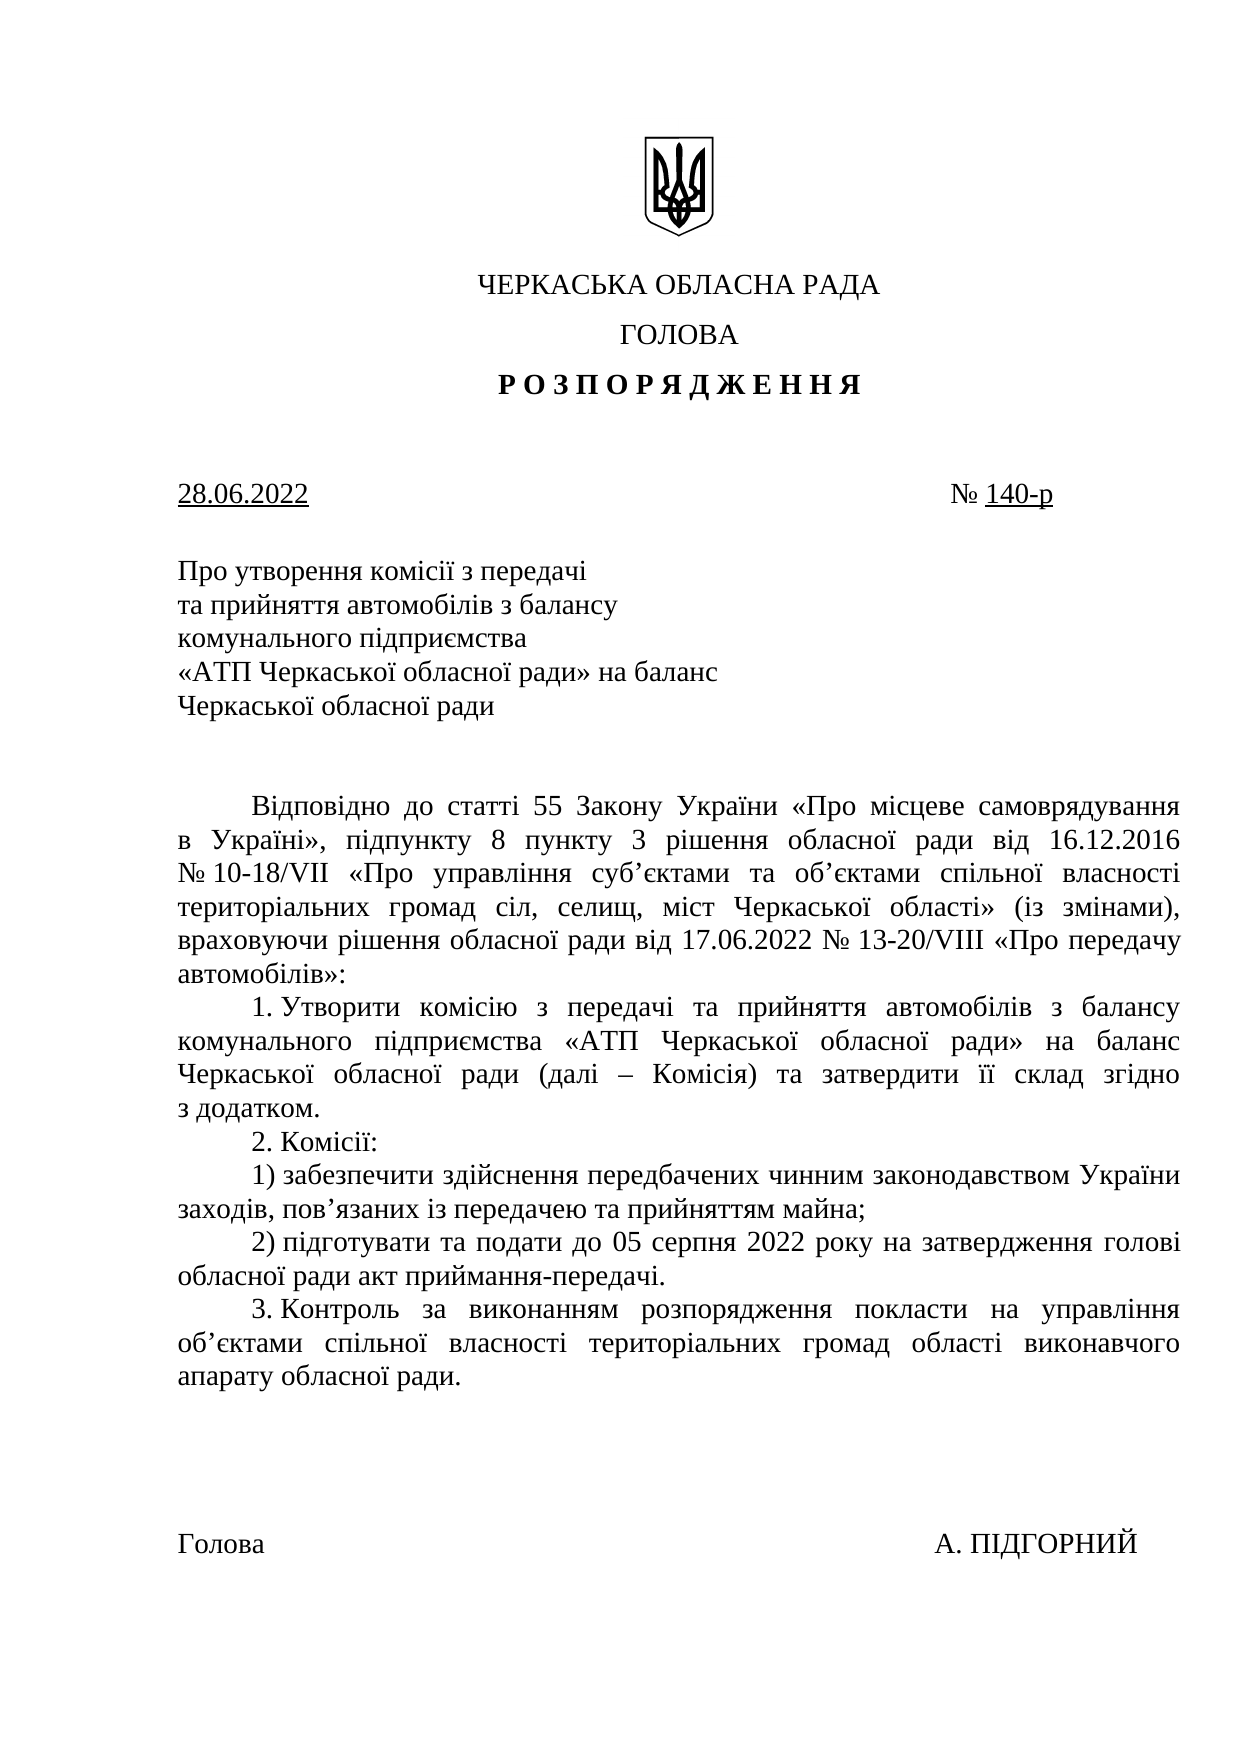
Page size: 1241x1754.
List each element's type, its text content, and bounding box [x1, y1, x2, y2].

text комунального підприємства [177, 621, 1181, 654]
text 1) забезпечити здійснення передбачених чинним законодавством України заходів, пов’язаних із передачею та прийняттям майна; [177, 1157, 1181, 1224]
text Про утворення комісії з передачі [177, 553, 1181, 587]
text Черкаської обласної ради [177, 688, 1181, 721]
text ГОЛОВА [177, 317, 1181, 351]
text Голова А. ПІДГОРНИЙ [177, 1526, 1181, 1560]
text та прийняття автомобілів з балансу [177, 587, 1181, 621]
text «АТП Черкаської обласної ради» на баланс [177, 654, 1181, 688]
text 3. Контроль за виконанням розпорядження покласти на управління об’єктами спільної власності територіальних громад області виконавчого апарату обласної ради. [177, 1291, 1181, 1392]
text 2. Комісії: [177, 1124, 1181, 1157]
text Р О З П О Р Я Д Ж Е Н Н Я [177, 367, 1181, 401]
text Відповідно до статті 55 Закону України «Про місцеве самоврядування в Україні», підпункту 8 пункту 3 рішення обласної ради від 16.12.2016 № 10-18/VII «Про управління суб’єктами та об’єктами спільної власності територіальних громад сіл, селищ, міст Черкаської області» (із змінами), враховуючи рішення обласної ради від 17.06.2022 № 13-20/VIII «Про передачу автомобілів»: [177, 788, 1181, 989]
text 28.06.2022 № 140-р [177, 476, 1181, 510]
text 2) підготувати та подати до 05 серпня 2022 року на затвердження голові обласної ради акт приймання-передачі. [177, 1224, 1181, 1291]
list 1. Утворити комісію з передачі та прийняття автомобілів з балансу комунального підприємства «АТП Черкаської обласної ради» на баланс Черкаської обласної ради (далі ‒ Комісія) та затвердити її склад згідно з додатком. [177, 989, 1181, 1124]
text ЧЕРКАСЬКА ОБЛАСНА РАДА [177, 267, 1181, 300]
picture [622, 118, 736, 254]
